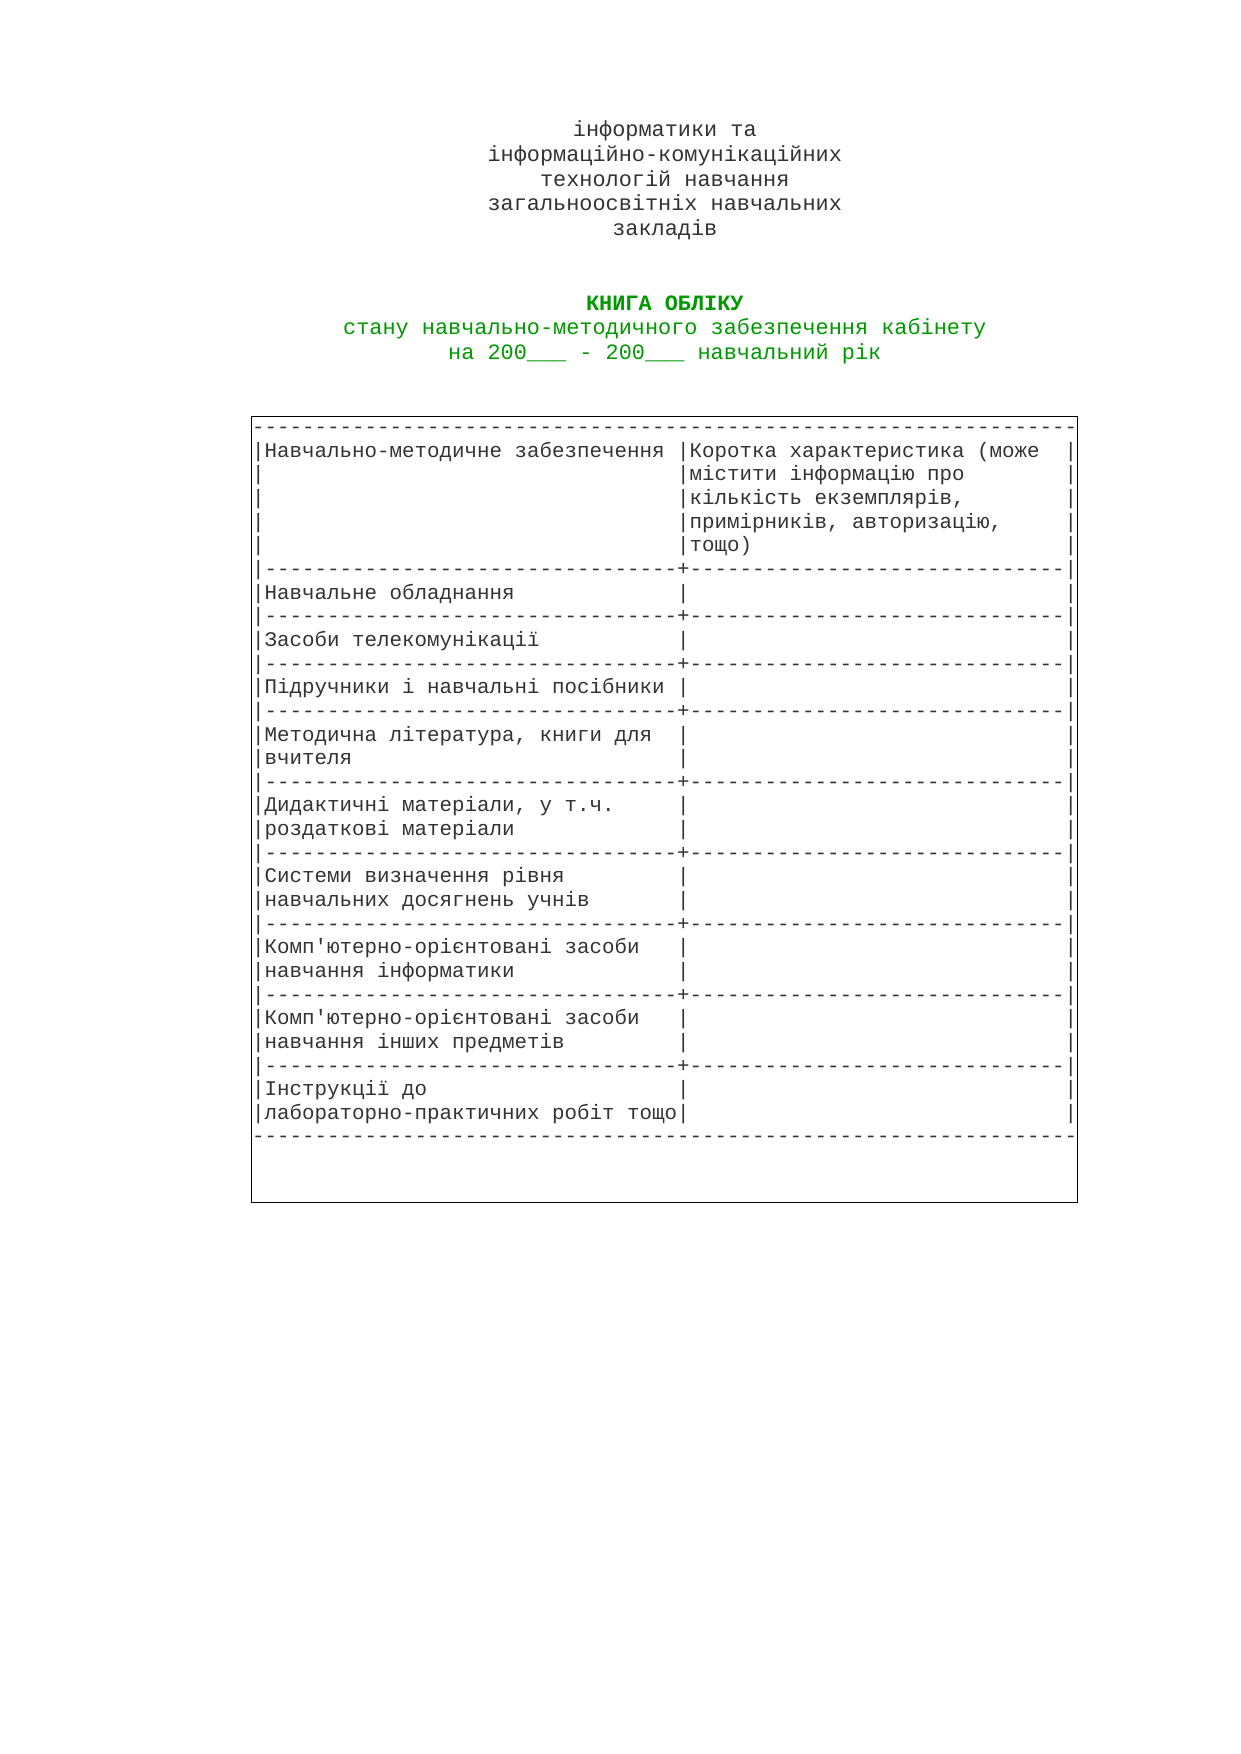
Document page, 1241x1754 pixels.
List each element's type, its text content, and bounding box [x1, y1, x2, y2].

table_header ------------------------------------------------------------------ |Навчально-методичне забезпечення |Коротка характеристика (може | | |містити інформацію про | | |кількість екземплярів, | | |примірників, авторизацію, | | |тощо) | |---------------------------------+------------------------------| |Навчальне обладнання | | |---------------------------------+------------------------------| |Засоби телекомунікації | | |---------------------------------+------------------------------| |Підручники і навчальні посібники | | |---------------------------------+------------------------------| |Методична література, книги для | | |вчителя | | |---------------------------------+------------------------------| |Дидактичні матеріали, у т.ч. | | |роздаткові матеріали | | |---------------------------------+------------------------------| |Системи визначення рівня | | |навчальних досягнень учнів | | |---------------------------------+------------------------------| |Комп'ютерно-орієнтовані засоби | | |навчання інформатики | | |---------------------------------+------------------------------| |Комп'ютерно-орієнтовані засоби | | |навчання інших предметів | | |---------------------------------+------------------------------| |Інструкції до | | |лабораторно-практичних робіт тощо| | ------------------------------------------------------------------ [252, 417, 1077, 1202]
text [177, 118, 1152, 292]
text КНИГА ОБЛІКУ стану навчально-методичного забезпечення кабінету на 200___ - 200___ навчальний рік [177, 292, 1152, 416]
